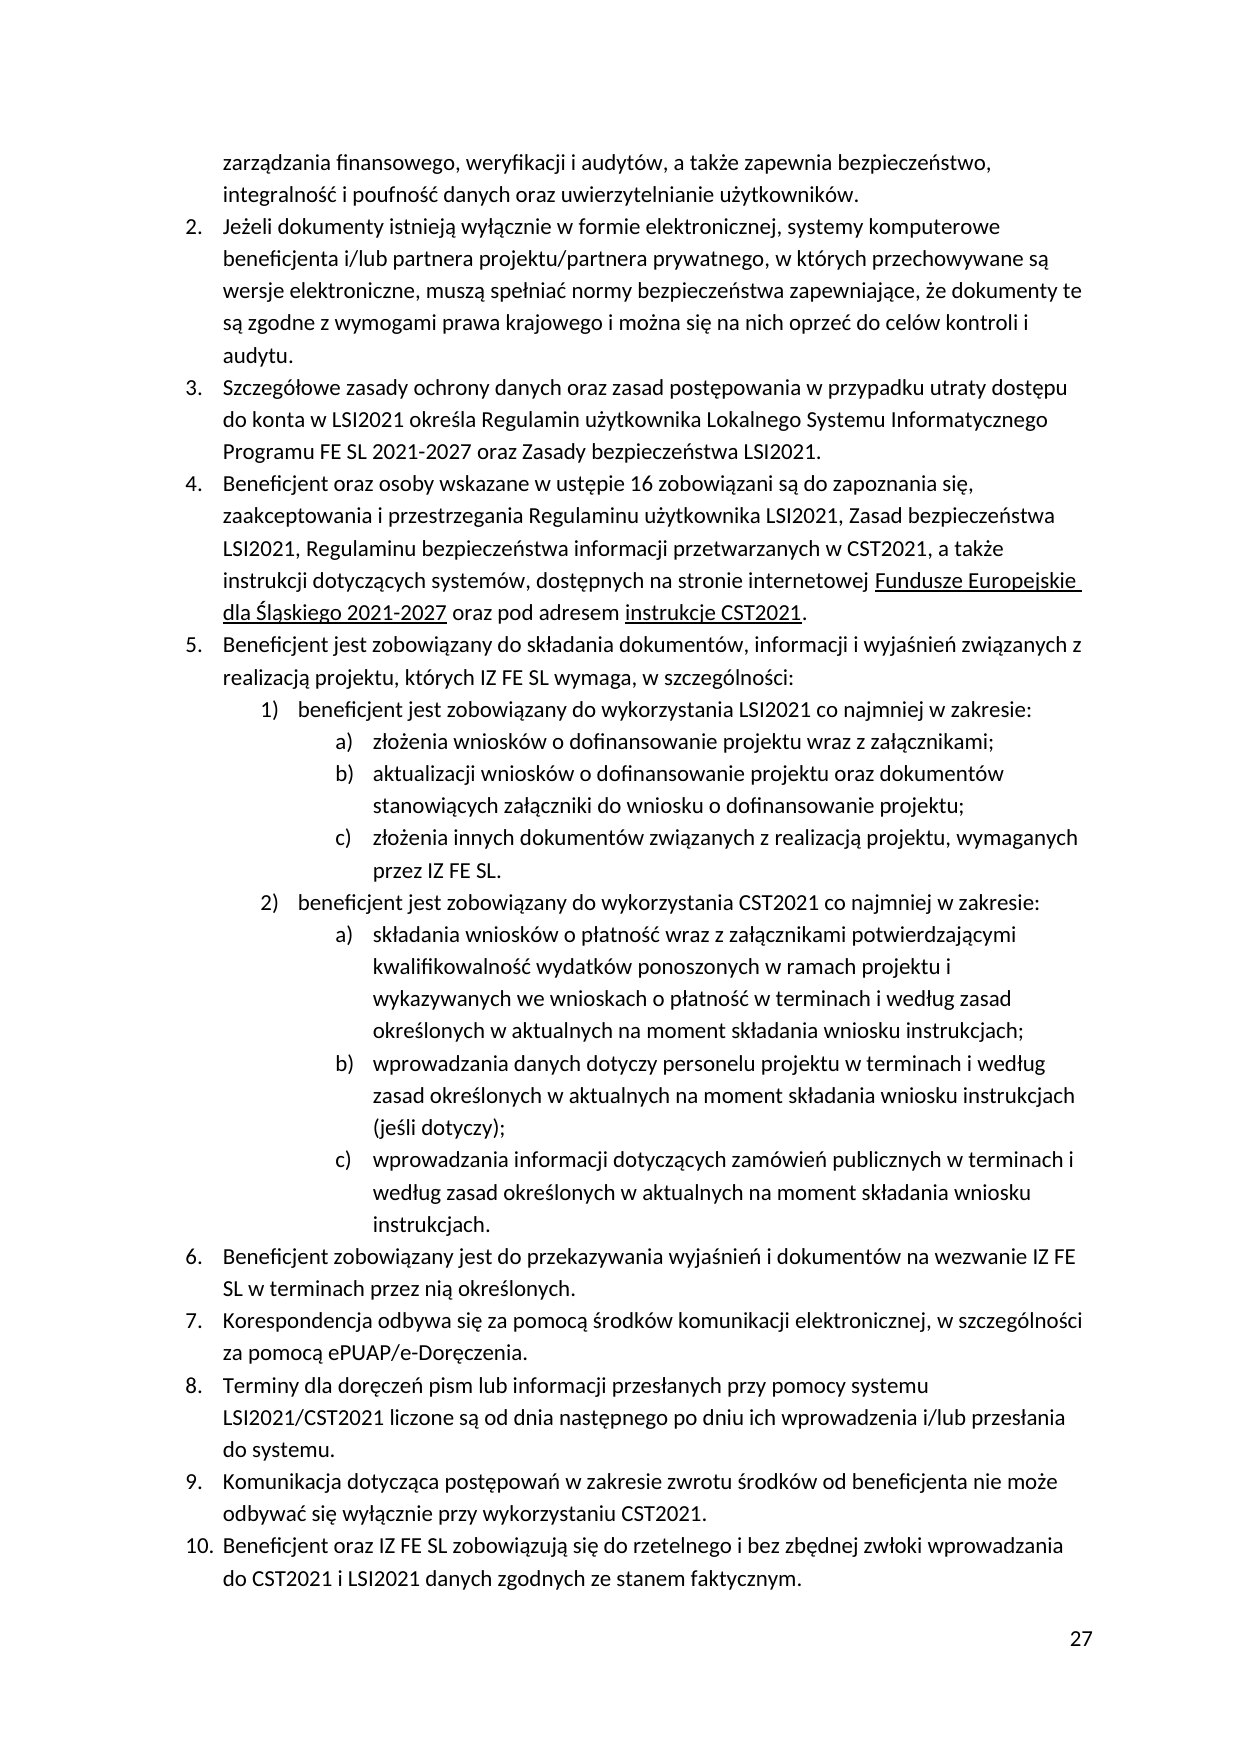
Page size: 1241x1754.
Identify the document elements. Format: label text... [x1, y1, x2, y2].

list Komunikacja dotycząca postępowań w zakresie zwrotu środków od beneficjenta nie może odbywać się wyłącznie przy wykorzystaniu CST2021. [185, 1467, 1093, 1527]
list Terminy dla doręczeń pism lub informacji przesłanych przy pomocy systemu LSI2021/CST2021 liczone są od dnia następnego po dniu ich wprowadzenia i/lub przesłania do systemu. [185, 1371, 1093, 1463]
list aktualizacji wniosków o dofinansowanie projektu oraz dokumentów stanowiących załączniki do wniosku o dofinansowanie projektu; [335, 759, 1093, 819]
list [185, 148, 1093, 208]
list beneficjent jest zobowiązany do wykorzystania LSI2021 co najmniej w zakresie: [260, 695, 1093, 723]
list Szczegółowe zasady ochrony danych oraz zasad postępowania w przypadku utraty dostępu do konta w LSI2021 określa Regulamin użytkownika Lokalnego Systemu Informatycznego Programu FE SL 2021-2027 oraz Zasady bezpieczeństwa LSI2021. [185, 373, 1093, 465]
list Beneficjent jest zobowiązany do składania dokumentów, informacji i wyjaśnień związanych z realizacją projektu, których IZ FE SL wymaga, w szczególności: [185, 630, 1093, 691]
list beneficjent jest zobowiązany do wykorzystania CST2021 co najmniej w zakresie: [260, 888, 1093, 916]
list składania wniosków o płatność wraz z załącznikami potwierdzającymi kwalifikowalność wydatków ponoszonych w ramach projektu i wykazywanych we wnioskach o płatność w terminach i według zasad określonych w aktualnych na moment składania wniosku instrukcjach; [335, 920, 1093, 1045]
list wprowadzania danych dotyczy personelu projektu w terminach i według zasad określonych w aktualnych na moment składania wniosku instrukcjach (jeśli dotyczy); [335, 1049, 1093, 1141]
list Jeżeli dokumenty istnieją wyłącznie w formie elektronicznej, systemy komputerowe beneficjenta i/lub partnera projektu/partnera prywatnego, w których przechowywane są wersje elektroniczne, muszą spełniać normy bezpieczeństwa zapewniające, że dokumenty te są zgodne z wymogami prawa krajowego i można się na nich oprzeć do celów kontroli i audytu. [185, 212, 1093, 369]
list złożenia wniosków o dofinansowanie projektu wraz z załącznikami; [335, 727, 1093, 755]
list Beneficjent oraz osoby wskazane w ustępie 16 zobowiązani są do zapoznania się, zaakceptowania i przestrzegania Regulaminu użytkownika LSI2021, Zasad bezpieczeństwa LSI2021, Regulaminu bezpieczeństwa informacji przetwarzanych w CST2021, a także instrukcji dotyczących systemów, dostępnych na stronie internetowej Fundusze Europejskie dla Śląskiego 2021-2027 oraz pod adresem instrukcje CST2021. [185, 469, 1093, 626]
list złożenia innych dokumentów związanych z realizacją projektu, wymaganych przez IZ FE SL. [335, 823, 1093, 884]
list Beneficjent oraz IZ FE SL zobowiązują się do rzetelnego i bez zbędnej zwłoki wprowadzania do CST2021 i LSI2021 danych zgodnych ze stanem faktycznym. [185, 1532, 1093, 1592]
list wprowadzania informacji dotyczących zamówień publicznych w terminach i według zasad określonych w aktualnych na moment składania wniosku instrukcjach. [335, 1145, 1093, 1238]
list Korespondencja odbywa się za pomocą środków komunikacji elektronicznej, w szczególności za pomocą ePUAP/e-Doręczenia. [185, 1306, 1093, 1367]
list Beneficjent zobowiązany jest do przekazywania wyjaśnień i dokumentów na wezwanie IZ FE SL w terminach przez nią określonych. [185, 1242, 1093, 1302]
